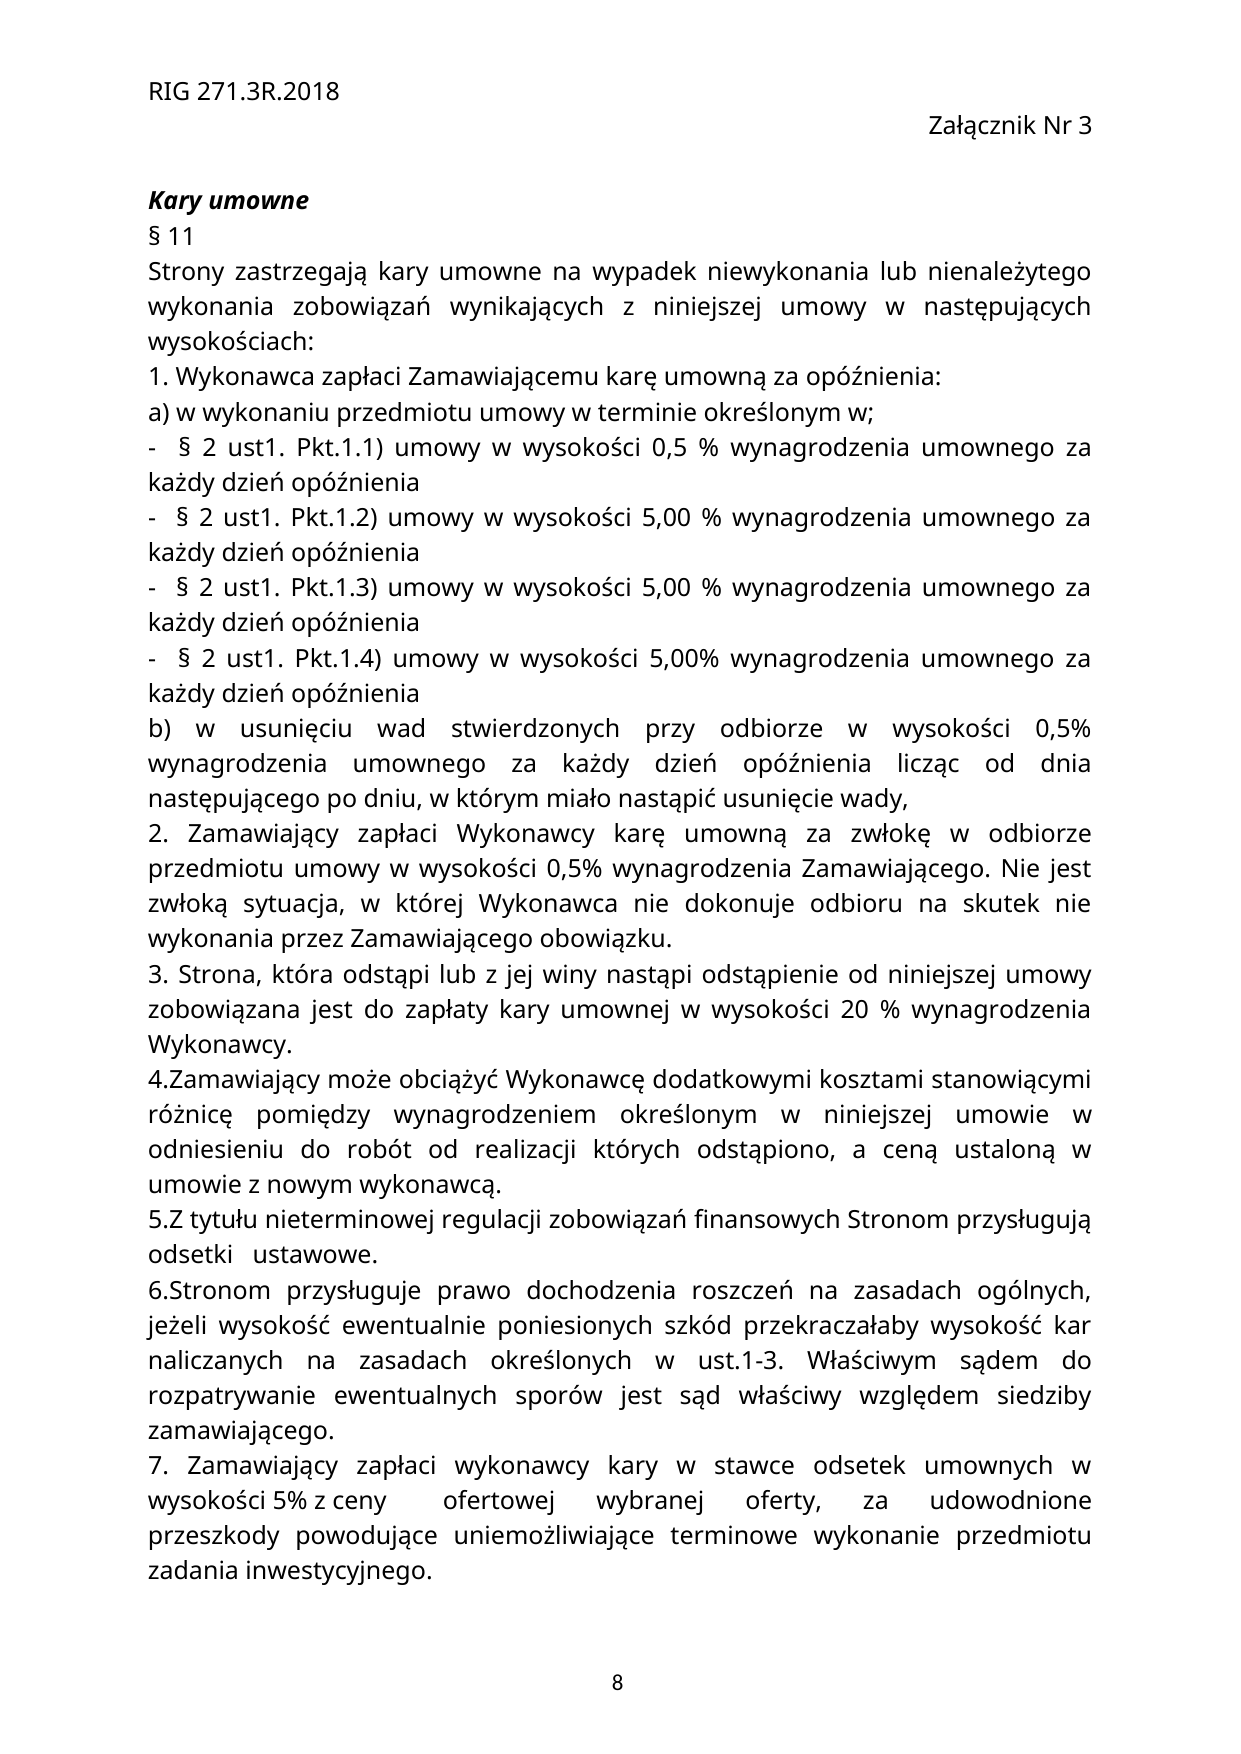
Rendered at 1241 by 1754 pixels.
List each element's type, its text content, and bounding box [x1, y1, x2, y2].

text - § 2 ust1. Pkt.1.4) umowy w wysokości 5,00% wynagrodzenia umownego za każdy dzień opóźnienia [148, 640, 1093, 709]
text - § 2 ust1. Pkt.1.1) umowy w wysokości 0,5 % wynagrodzenia umownego za każdy dzień opóźnienia [148, 429, 1093, 498]
text 7. Zamawiający zapłaci wykonawcy kary w stawce odsetek umownych w wysokości 5% z ceny ofertowej wybranej oferty, za udowodnione przeszkody powodujące uniemożliwiające terminowe wykonanie przedmiotu zadania inwestycyjnego. [148, 1448, 1093, 1587]
text 6.Stronom przysługuje prawo dochodzenia roszczeń na zasadach ogólnych, jeżeli wysokość ewentualnie poniesionych szkód przekraczałaby wysokość kar naliczanych na zasadach określonych w ust.1-3. Właściwym sądem do rozpatrywanie ewentualnych sporów jest sąd właściwy względem siedziby zamawiającego. [148, 1272, 1093, 1446]
text Strony zastrzegają kary umowne na wypadek niewykonania lub nienależytego wykonania zobowiązań wynikających z niniejszej umowy w następujących wysokościach: [148, 253, 1093, 358]
text 4.Zamawiający może obciążyć Wykonawcę dodatkowymi kosztami stanowiącymi różnicę pomiędzy wynagrodzeniem określonym w niniejszej umowie w odniesieniu do robót od realizacji których odstąpiono, a ceną ustaloną w umowie z nowym wykonawcą. [148, 1062, 1093, 1201]
text 1. Wykonawca zapłaci Zamawiającemu karę umowną za opóźnienia: [148, 359, 1093, 393]
text - § 2 ust1. Pkt.1.2) umowy w wysokości 5,00 % wynagrodzenia umownego za każdy dzień opóźnienia [148, 500, 1093, 569]
text - § 2 ust1. Pkt.1.3) umowy w wysokości 5,00 % wynagrodzenia umownego za każdy dzień opóźnienia [148, 570, 1093, 639]
text 5.Z tytułu nieterminowej regulacji zobowiązań finansowych Stronom przysługują odsetki ustawowe. [148, 1202, 1093, 1271]
text § 11 [148, 218, 1093, 252]
text a) w wykonaniu przedmiotu umowy w terminie określonym w; [148, 394, 1093, 428]
text 3. Strona, która odstąpi lub z jej winy nastąpi odstąpienie od niniejszej umowy zobowiązana jest do zapłaty kary umownej w wysokości 20 % wynagrodzenia Wykonawcy. [148, 956, 1093, 1060]
text Kary umowne [148, 183, 1093, 217]
text 2. Zamawiający zapłaci Wykonawcy karę umowną za zwłokę w odbiorze przedmiotu umowy w wysokości 0,5% wynagrodzenia Zamawiającego. Nie jest zwłoką sytuacja, w której Wykonawca nie dokonuje odbioru na skutek nie wykonania przez Zamawiającego obowiązku. [148, 816, 1093, 955]
text b) w usunięciu wad stwierdzonych przy odbiorze w wysokości 0,5% wynagrodzenia umownego za każdy dzień opóźnienia licząc od dnia następującego po dniu, w którym miało nastąpić usunięcie wady, [148, 711, 1093, 815]
